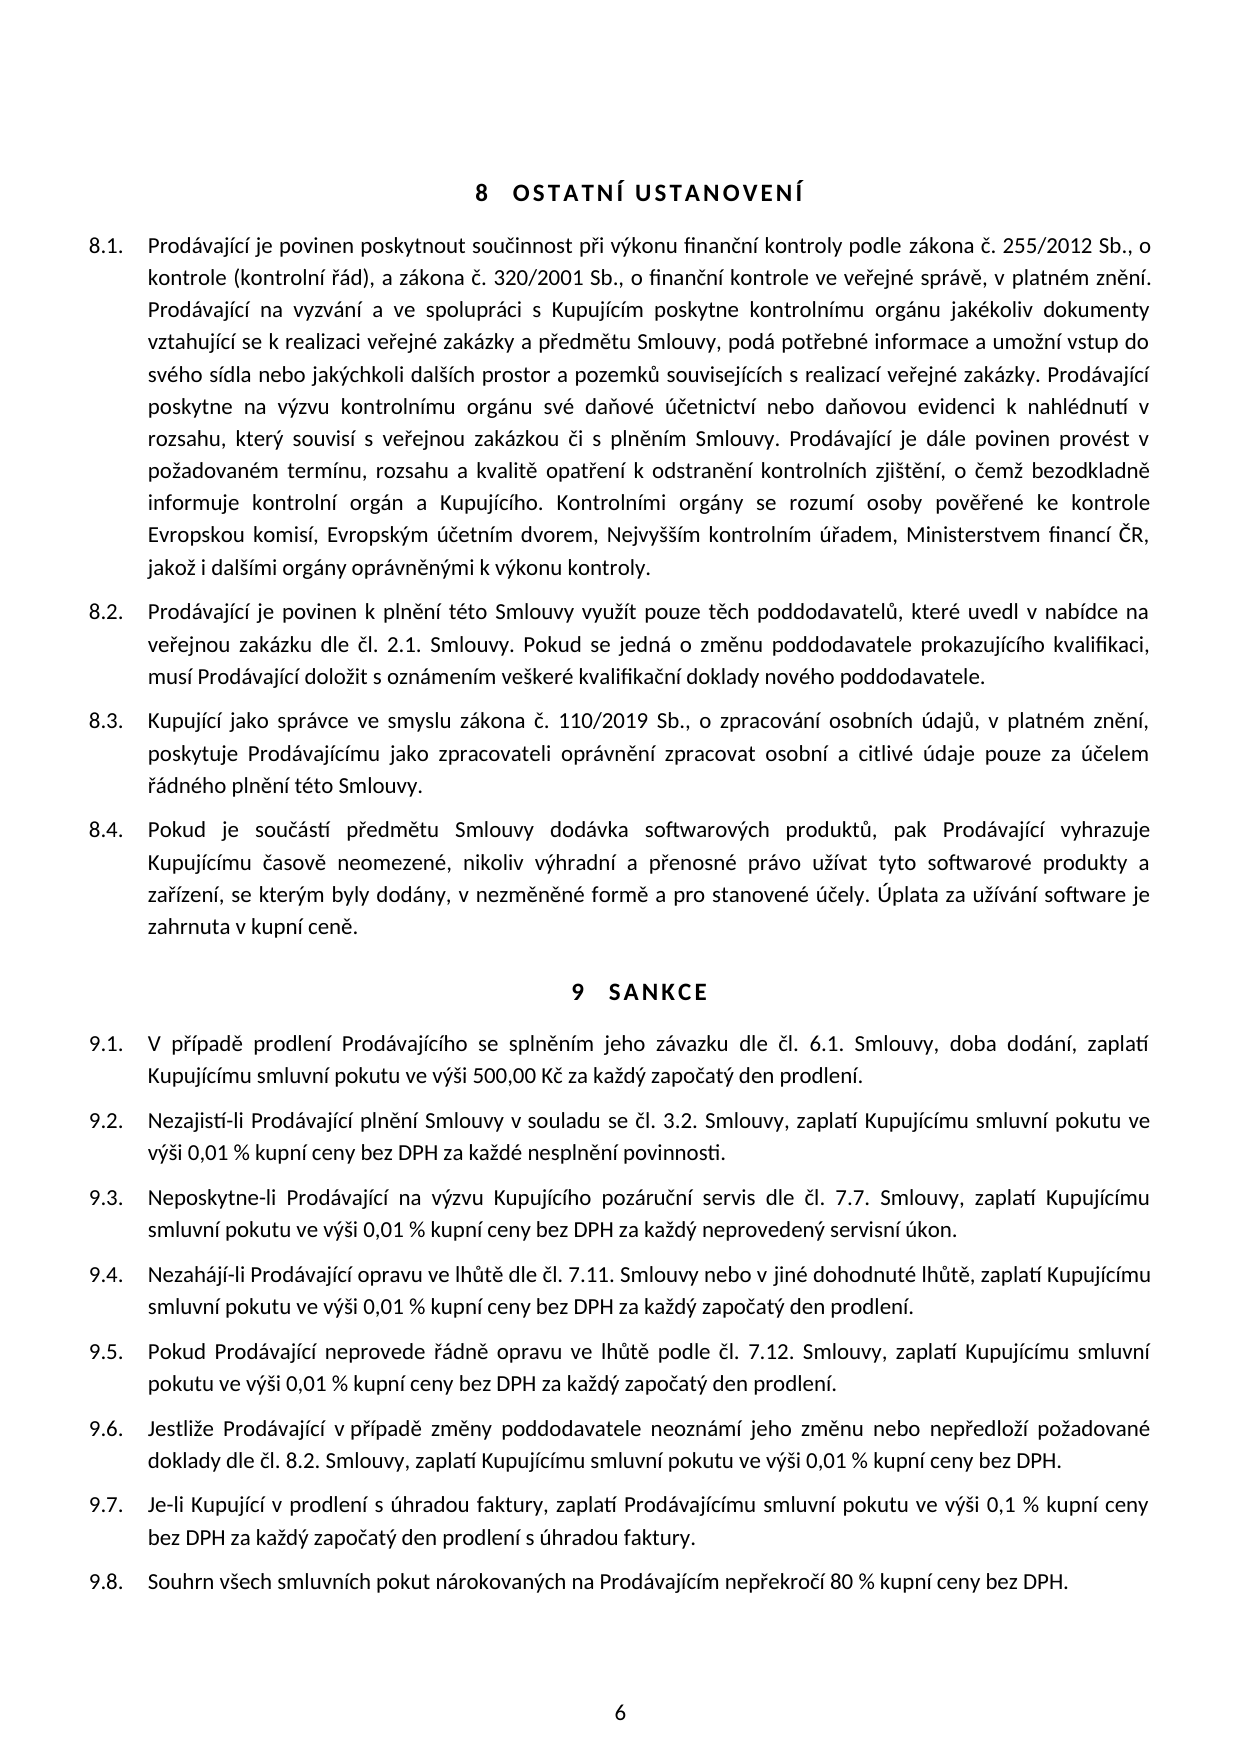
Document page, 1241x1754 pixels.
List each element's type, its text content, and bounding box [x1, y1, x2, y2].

list V případě prodlení Prodávajícího se splněním jeho závazku dle čl. 6.1. Smlouvy, doba dodání, zaplatí Kupujícímu smluvní pokutu ve výši 500,00 Kč za každý započatý den prodlení. [89, 1029, 1152, 1089]
list Kupující jako správce ve smyslu zákona č. 110/2019 Sb., o zpracování osobních údajů, v platném znění, poskytuje Prodávajícímu jako zpracovateli oprávnění zpracovat osobní a citlivé údaje pouze za účelem řádného plnění této Smlouvy. [89, 707, 1152, 799]
list Prodávající je povinen k plnění této Smlouvy využít pouze těch poddodavatelů, které uvedl v nabídce na veřejnou zakázku dle čl. 2.1. Smlouvy. Pokud se jedná o změnu poddodavatele prokazujícího kvalifikaci, musí Prodávající doložit s oznámením veškeré kvalifikační doklady nového poddodavatele. [89, 597, 1152, 690]
list Pokud Prodávající neprovede řádně opravu ve lhůtě podle čl. 7.12. Smlouvy, zaplatí Kupujícímu smluvní pokutu ve výši 0,01 % kupní ceny bez DPH za každý započatý den prodlení. [89, 1337, 1152, 1397]
list Nezajistí-li Prodávající plnění Smlouvy v souladu se čl. 3.2. Smlouvy, zaplatí Kupujícímu smluvní pokutu ve výši 0,01 % kupní ceny bez DPH za každé nesplnění povinnosti. [89, 1106, 1152, 1166]
list Je-li Kupující v prodlení s úhradou faktury, zaplatí Prodávajícímu smluvní pokutu ve výši 0,1 % kupní ceny bez DPH za každý započatý den prodlení s úhradou faktury. [89, 1491, 1152, 1551]
list Neposkytne-li Prodávající na výzvu Kupujícího pozáruční servis dle čl. 7.7. Smlouvy, zaplatí Kupujícímu smluvní pokutu ve výši 0,01 % kupní ceny bez DPH za každý neprovedený servisní úkon. [89, 1183, 1152, 1243]
list Nezahájí-li Prodávající opravu ve lhůtě dle čl. 7.11. Smlouvy nebo v jiné dohodnuté lhůtě, zaplatí Kupujícímu smluvní pokutu ve výši 0,01 % kupní ceny bez DPH za každý započatý den prodlení. [89, 1260, 1152, 1320]
subtitle SANKCE [126, 976, 1152, 1006]
subtitle OSTATNÍ USTANOVENÍ [126, 177, 1152, 208]
list Prodávající je povinen poskytnout součinnost při výkonu finanční kontroly podle zákona č. 255/2012 Sb., o kontrole (kontrolní řád), a zákona č. 320/2001 Sb., o finanční kontrole ve veřejné správě, v platném znění. Prodávající na vyzvání a ve spolupráci s Kupujícím poskytne kontrolnímu orgánu jakékoliv dokumenty vztahující se k realizaci veřejné zakázky a předmětu Smlouvy, podá potřebné informace a umožní vstup do svého sídla nebo jakýchkoli dalších prostor a pozemků souvisejících s realizací veřejné zakázky. Prodávající poskytne na výzvu kontrolnímu orgánu své daňové účetnictví nebo daňovou evidenci k nahlédnutí v rozsahu, který souvisí s veřejnou zakázkou či s plněním Smlouvy. Prodávající je dále povinen provést v požadovaném termínu, rozsahu a kvalitě opatření k odstranění kontrolních zjištění, o čemž bezodkladně informuje kontrolní orgán a Kupujícího. Kontrolními orgány se rozumí osoby pověřené ke kontrole Evropskou komisí, Evropským účetním dvorem, Nejvyšším kontrolním úřadem, Ministerstvem financí ČR, jakož i dalšími orgány oprávněnými k výkonu kontroly. [89, 231, 1152, 581]
list Jestliže Prodávající v případě změny poddodavatele neoznámí jeho změnu nebo nepředloží požadované doklady dle čl. 8.2. Smlouvy, zaplatí Kupujícímu smluvní pokutu ve výši 0,01 % kupní ceny bez DPH. [89, 1414, 1152, 1474]
list Souhrn všech smluvních pokut nárokovaných na Prodávajícím nepřekročí 80 % kupní ceny bez DPH. [89, 1567, 1152, 1596]
list Pokud je součástí předmětu Smlouvy dodávka softwarových produktů, pak Prodávající vyhrazuje Kupujícímu časově neomezené, nikoliv výhradní a přenosné právo užívat tyto softwarové produkty a zařízení, se kterým byly dodány, v nezměněné formě a pro stanovené účely. Úplata za užívání software je zahrnuta v kupní ceně. [89, 816, 1152, 940]
